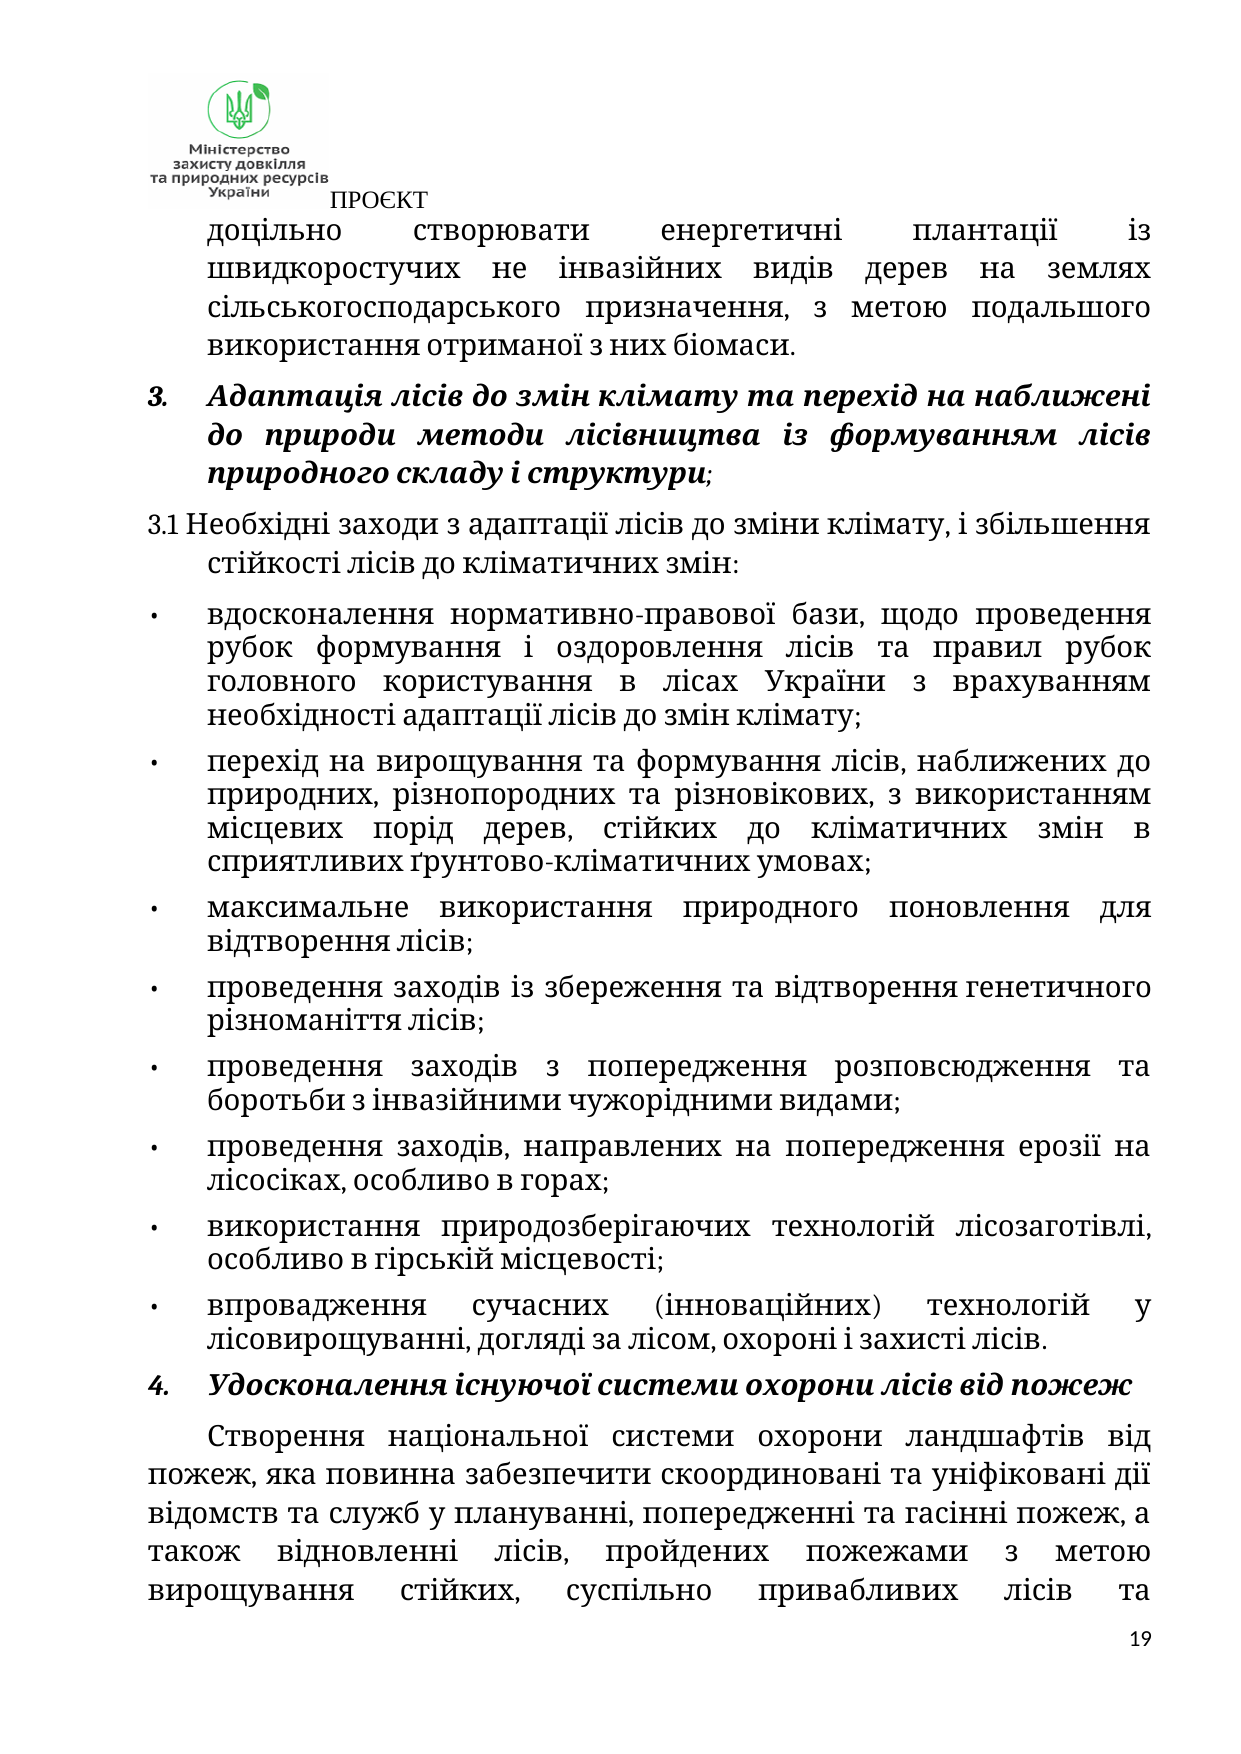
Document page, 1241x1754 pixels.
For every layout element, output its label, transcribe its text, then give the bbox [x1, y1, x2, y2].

list проведення заходів з попередження розповсюдження та боротьби з інвазійними чужорідними видами; [148, 1051, 1152, 1118]
picture [147, 73, 330, 209]
list вдосконалення нормативно-правової бази, щодо проведення рубок формування і оздоровлення лісів та правил рубок головного користування в лісах України з врахуванням необхідності адаптації лісів до змін клімату; [148, 598, 1152, 732]
text 3. Адаптація лісів до змін клімату та перехід на наближені до природи методи лісівництва із формуванням лісів природного складу і структури; [148, 380, 1152, 491]
list використання природозберігаючих технологій лісозаготівлі, особливо в гірській місцевості; [148, 1210, 1152, 1277]
list впровадження сучасних (інноваційних) технологій у лісовирощуванні, догляді за лісом, охороні і захисті лісів. [148, 1289, 1152, 1356]
list перехід на вирощування та формування лісів, наближених до природних, різнопородних та різновікових, з використанням місцевих порід дерев, стійких до кліматичних змін в сприятливих ґрунтово-кліматичних умовах; [148, 745, 1152, 879]
list проведення заходів із збереження та відтворення генетичного різноманіття лісів; [148, 971, 1152, 1038]
list максимальне використання природного поновлення для відтворення лісів; [148, 891, 1152, 958]
text 4. Удосконалення існуючої системи охорони лісів від пожеж [148, 1369, 1152, 1402]
text 3.1 Необхідні заходи з адаптації лісів до зміни клімату, і збільшення стійкості лісів до кліматичних змін: [148, 508, 1152, 581]
list проведення заходів, направлених на попередження ерозії на лісосіках, особливо в горах; [148, 1130, 1152, 1197]
